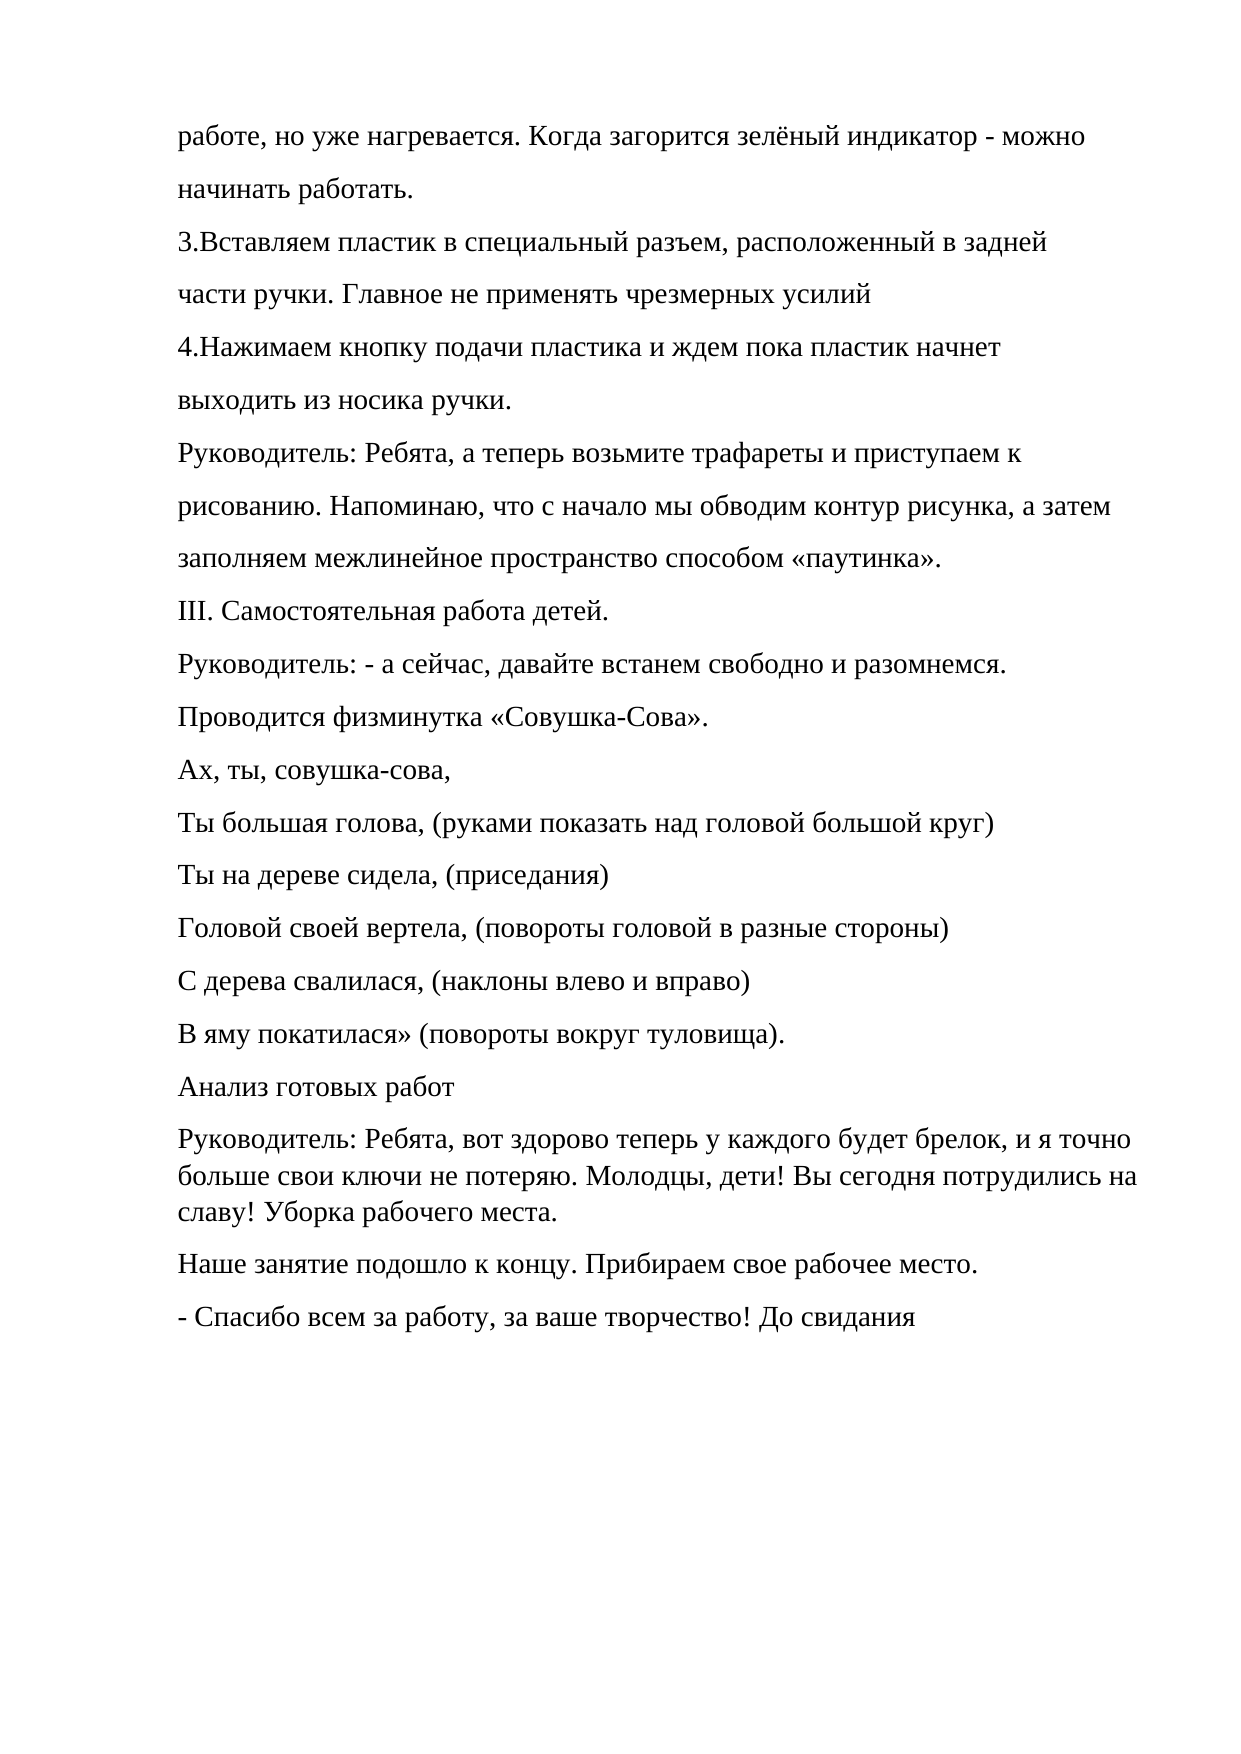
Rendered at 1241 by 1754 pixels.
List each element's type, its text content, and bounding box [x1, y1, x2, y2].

text Головой своей вертела, (повороты головой в разные стороны) [177, 910, 1152, 944]
text Ах, ты, совушка-сова, [177, 752, 1152, 785]
text Проводится физминутка «Совушка-Сова». [177, 699, 1152, 733]
text 3.Вставляем пластик в специальный разъем, расположенный в задней [177, 224, 1152, 257]
text - Спасибо всем за работу, за ваше творчество! До свидания [177, 1299, 1152, 1333]
text Ты на дереве сидела, (приседания) [177, 857, 1152, 891]
text С дерева свалилася, (наклоны влево и вправо) [177, 963, 1152, 997]
text В яму покатилася» (повороты вокруг туловища). [177, 1016, 1152, 1049]
text Руководитель: Ребята, вот здорово теперь у каждого будет брелок, и я точно больше свои ключи не потеряю. Молодцы, дети! Вы сегодня потрудились на славу! Уборка рабочего места. [177, 1122, 1152, 1227]
text работе, но уже нагревается. Когда загорится зелёный индикатор - можно [177, 118, 1152, 152]
text части ручки. Главное не применять чрезмерных усилий [177, 277, 1152, 310]
text 4.Нажимаем кнопку подачи пластика и ждем пока пластик начнет [177, 329, 1152, 363]
text Анализ готовых работ [177, 1069, 1152, 1102]
text рисованию. Напоминаю, что с начало мы обводим контур рисунка, а затем [177, 488, 1152, 521]
text начинать работать. [177, 171, 1152, 204]
text III. Самостоятельная работа детей. [177, 593, 1152, 627]
text Ты большая голова, (руками показать над головой большой круг) [177, 805, 1152, 838]
text заполняем межлинейное пространство способом «паутинка». [177, 541, 1152, 574]
text Руководитель: - а сейчас, давайте встанем свободно и разомнемся. [177, 646, 1152, 680]
text Наше занятие подошло к концу. Прибираем свое рабочее место. [177, 1247, 1152, 1280]
text Руководитель: Ребята, а теперь возьмите трафареты и приступаем к [177, 435, 1152, 468]
text выходить из носика ручки. [177, 382, 1152, 416]
